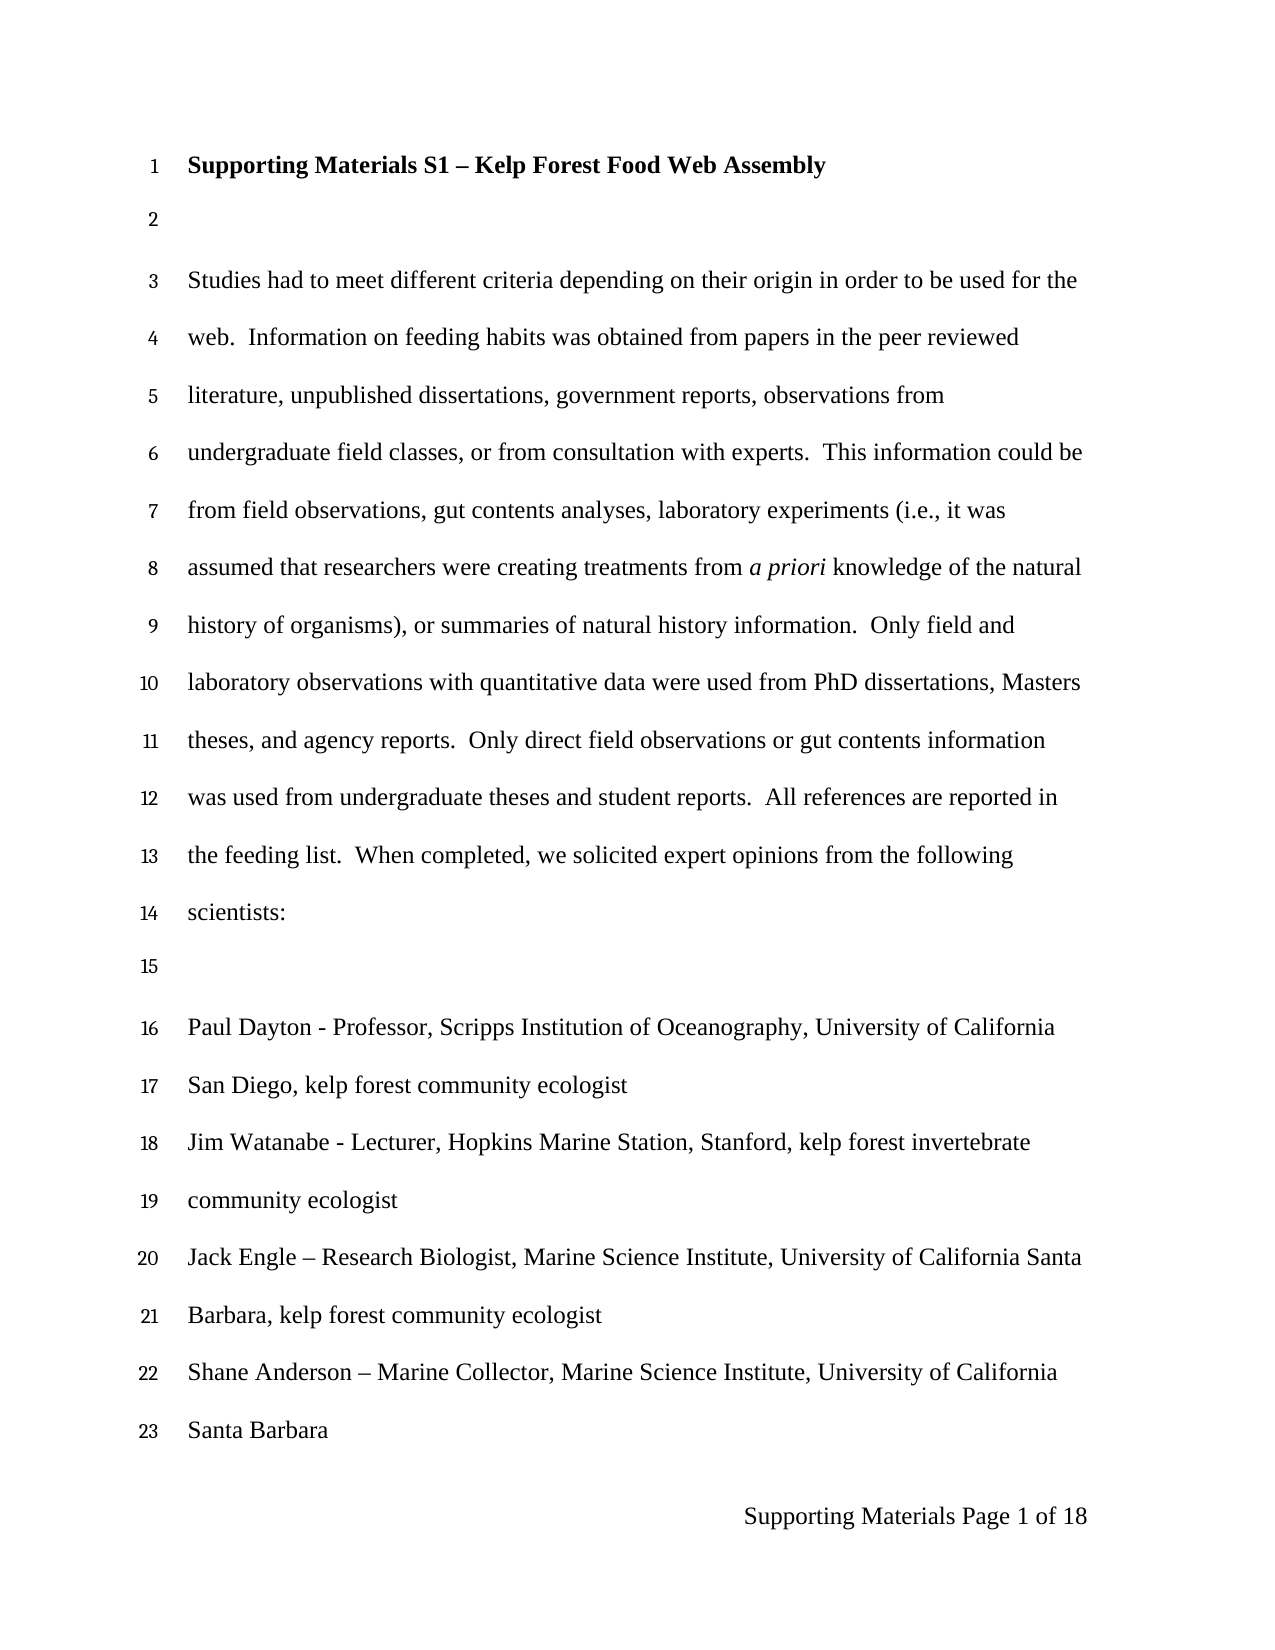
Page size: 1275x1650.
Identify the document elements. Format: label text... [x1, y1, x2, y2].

text Jim Watanabe - Lecturer, Hopkins Marine Station, Stanford, kelp forest invertebrate community ecologist [187, 1127, 1087, 1214]
text Shane Anderson – Marine Collector, Marine Science Institute, University of California Santa Barbara [187, 1357, 1087, 1444]
text Studies had to meet different criteria depending on their origin in order to be used for the web. Information on feeding habits was obtained from papers in the peer reviewed literature, unpublished dissertations, government reports, observations from undergraduate field classes, or from consultation with experts. This information could be from field observations, gut contents analyses, laboratory experiments (i.e., it was assumed that researchers were creating treatments from a priori knowledge of the natural history of organisms), or summaries of natural history information. Only field and laboratory observations with quantitative data were used from PhD dissertations, Masters theses, and agency reports. Only direct field observations or gut contents information was used from undergraduate theses and student reports. All references are reported in the feeding list. When completed, we solicited expert opinions from the following scientists: [187, 265, 1087, 926]
text Supporting Materials S1 – Kelp Forest Food Web Assembly [187, 150, 1087, 179]
text Jack Engle – Research Biologist, Marine Science Institute, University of California Santa Barbara, kelp forest community ecologist [187, 1242, 1087, 1329]
text Paul Dayton - Professor, Scripps Institution of Oceanography, University of California San Diego, kelp forest community ecologist [187, 1012, 1087, 1099]
